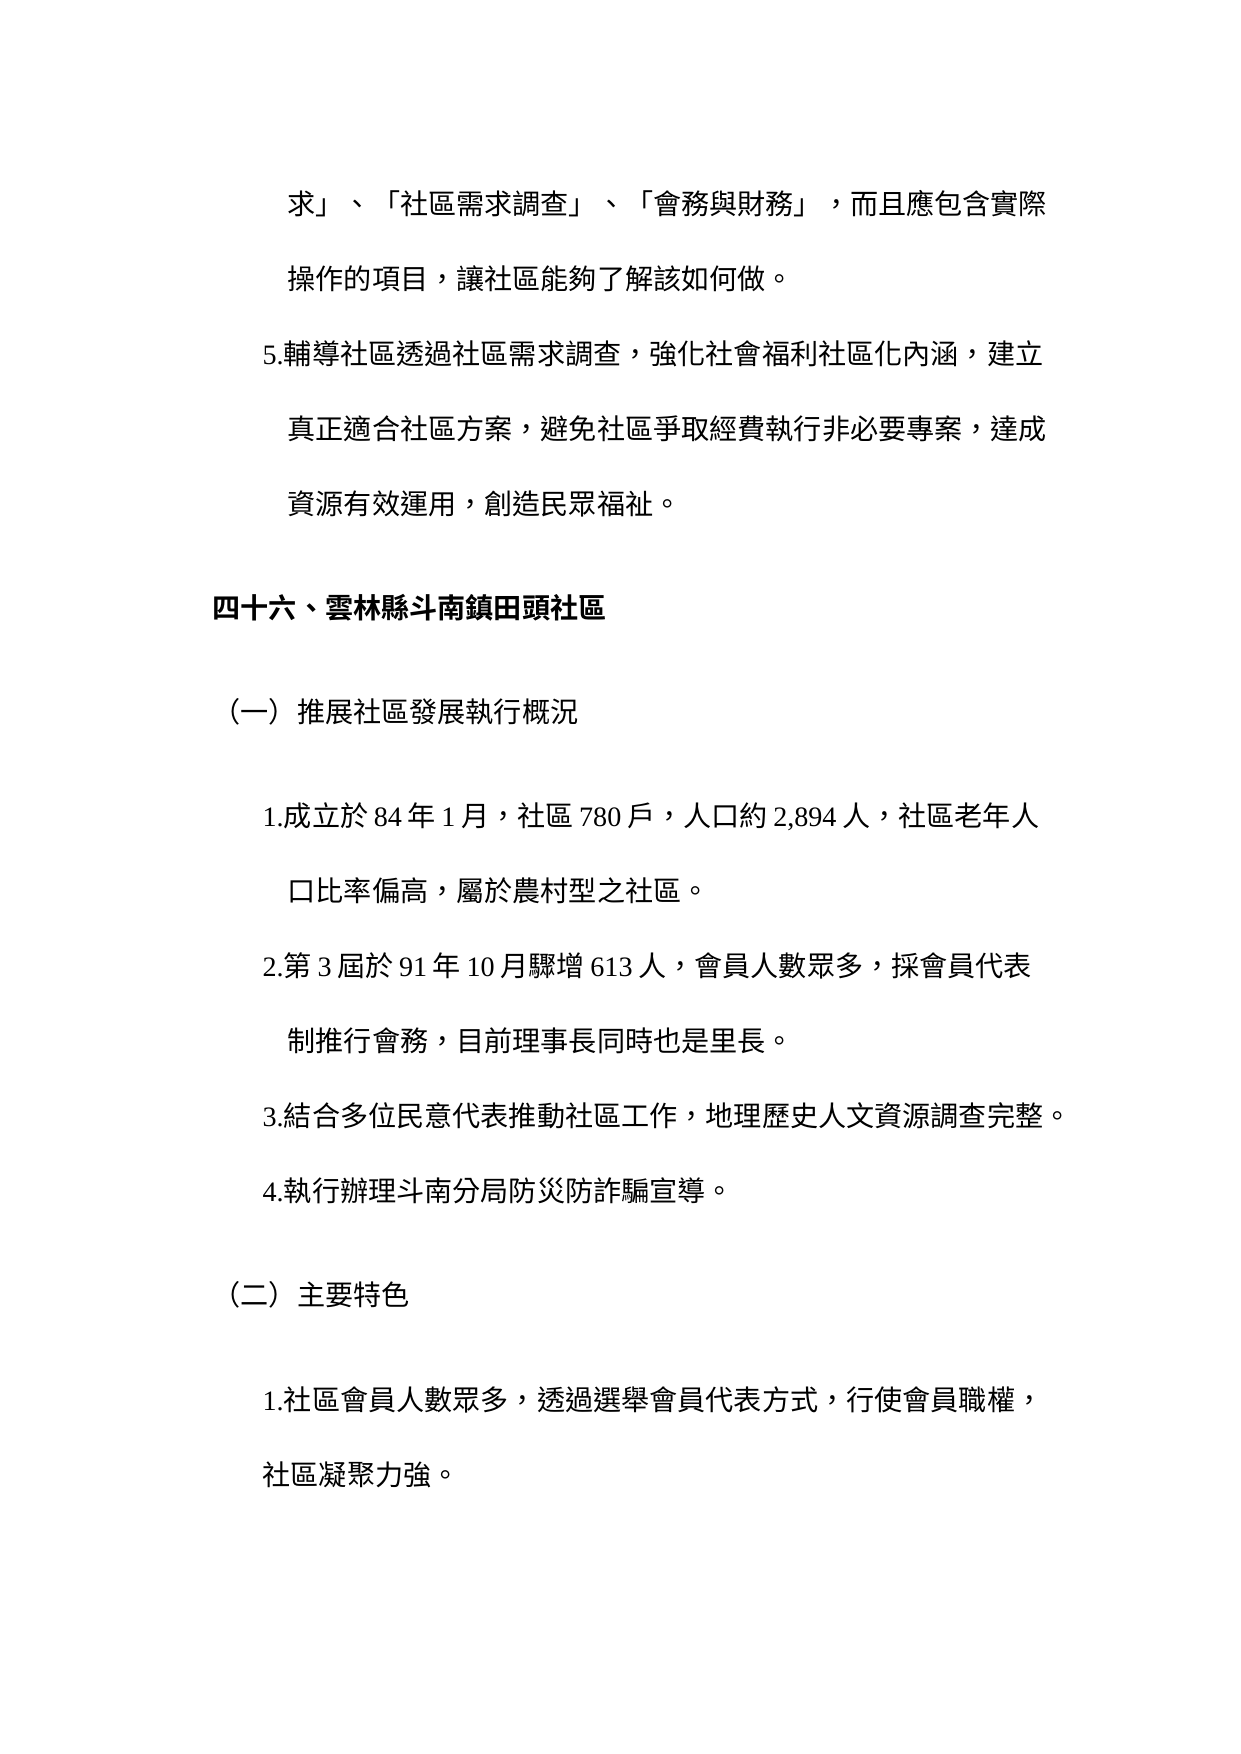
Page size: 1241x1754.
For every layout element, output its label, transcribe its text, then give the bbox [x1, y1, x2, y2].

text （一）推展社區發展執行概況 [187, 673, 1053, 748]
text 2.第3屆於91年10月驟增613人，會員人數眾多，採會員代表制推行會務，目前理事長同時也是里長。 [262, 927, 1053, 1077]
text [262, 164, 1053, 314]
text 1.成立於84年1月，社區780戶，人口約2,894人，社區老年人口比率偏高，屬於農村型之社區。 [262, 777, 1053, 927]
text 1.社區會員人數眾多，透過選舉會員代表方式，行使會員職權，社區凝聚力強。 [262, 1360, 1053, 1510]
text 4.執行辦理斗南分局防災防詐騙宣導。 [262, 1152, 1053, 1227]
text 四十六、雲林縣斗南鎮田頭社區 [187, 569, 1053, 644]
text 5.輔導社區透過社區需求調查，強化社會福利社區化內涵，建立真正適合社區方案，避免社區爭取經費執行非必要專案，達成資源有效運用，創造民眾福祉。 [262, 314, 1053, 539]
text 3.結合多位民意代表推動社區工作，地理歷史人文資源調查完整。 [262, 1077, 1053, 1152]
text （二）主要特色 [187, 1256, 1053, 1331]
